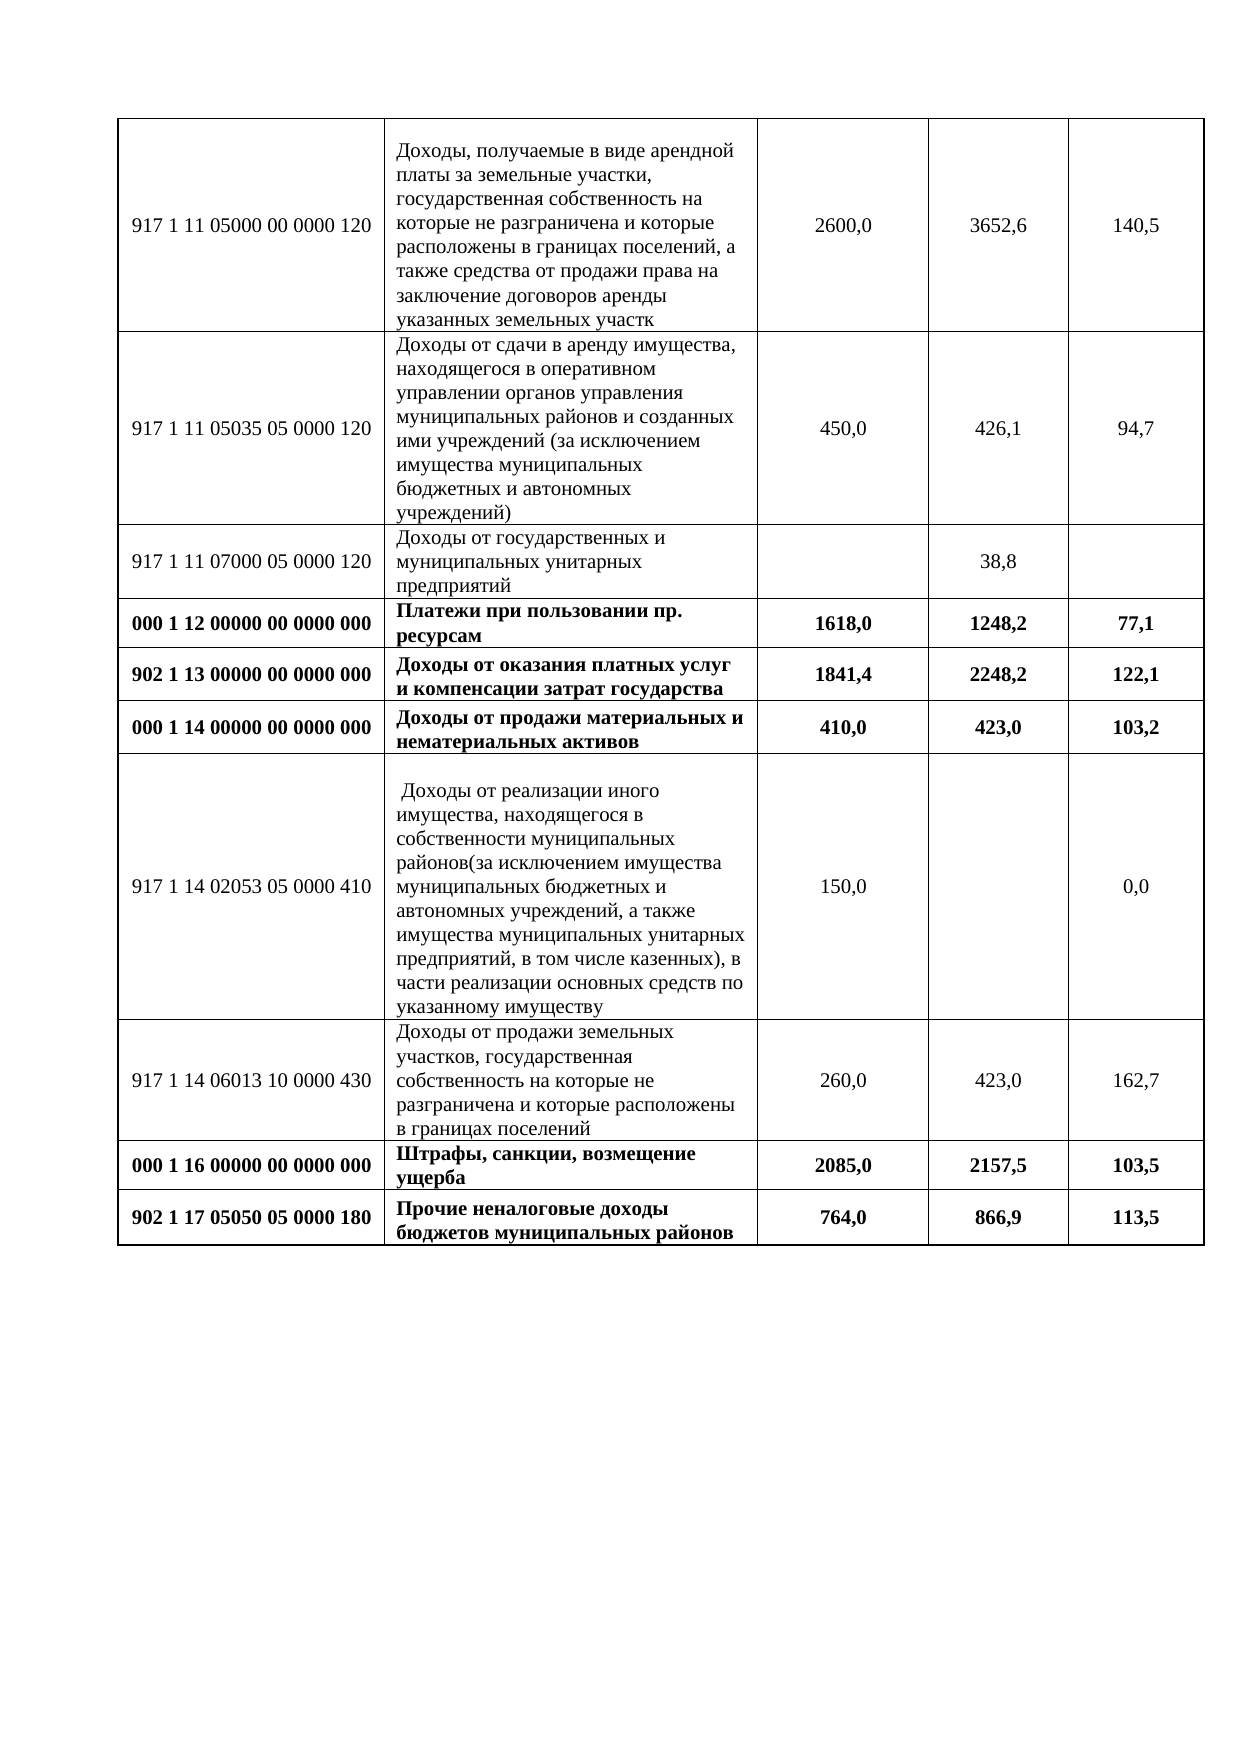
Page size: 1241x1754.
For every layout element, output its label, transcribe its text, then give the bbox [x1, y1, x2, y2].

table_cell 2248,2 [929, 648, 1068, 700]
table_cell [1069, 525, 1203, 597]
table_cell [758, 525, 928, 597]
table_cell 140,5 [1069, 119, 1203, 331]
table_cell 000 1 16 00000 00 0000 000 [119, 1141, 384, 1189]
table_cell 122,1 [1069, 648, 1203, 700]
table_cell 162,7 [1069, 1020, 1203, 1140]
table_cell 000 1 14 00000 00 0000 000 [119, 701, 384, 753]
table_cell 000 1 12 00000 00 0000 000 [119, 599, 384, 647]
table_cell 902 1 13 00000 00 0000 000 [119, 648, 384, 700]
table_cell 917 1 11 07000 05 0000 120 [119, 525, 384, 597]
table_cell 423,0 [929, 1020, 1068, 1140]
table_cell 917 1 11 05035 05 0000 120 [119, 332, 384, 524]
table_cell 917 1 14 02053 05 0000 410 [119, 754, 384, 1018]
table_cell Доходы от оказания платных услуг и компенсации затрат государства [385, 648, 757, 700]
table_cell 103,2 [1069, 701, 1203, 753]
table_cell Доходы от продажи земельных участков, государственная собственность на которые не разграничена и которые расположены в границах поселений [385, 1020, 757, 1140]
table_cell 2085,0 [758, 1141, 928, 1189]
table_cell Штрафы, санкции, возмещение ущерба [385, 1141, 757, 1189]
table_cell Прочие неналоговые доходы бюджетов муниципальных районов [385, 1190, 757, 1244]
table_cell 150,0 [758, 754, 928, 1018]
table_cell 2157,5 [929, 1141, 1068, 1189]
table_cell 0,0 [1069, 754, 1203, 1018]
table_cell 113,5 [1069, 1190, 1203, 1244]
table_cell 423,0 [929, 701, 1068, 753]
table_cell 902 1 17 05050 05 0000 180 [119, 1190, 384, 1244]
table_cell 410,0 [758, 701, 928, 753]
table_cell 1618,0 [758, 599, 928, 647]
table_cell 38,8 [929, 525, 1068, 597]
table_cell 103,5 [1069, 1141, 1203, 1189]
table_cell Платежи при пользовании пр. ресурсам [385, 599, 757, 647]
table_cell Доходы от реализации иного имущества, находящегося в собственности муниципальных районов(за исключением имущества муниципальных бюджетных и автономных учреждений, а также имущества муниципальных унитарных предприятий, в том числе казенных), в части реализации основных средств по указанному имуществу [385, 754, 757, 1018]
table_cell 1248,2 [929, 599, 1068, 647]
table_cell 764,0 [758, 1190, 928, 1244]
table_cell 94,7 [1069, 332, 1203, 524]
table_cell [929, 754, 1068, 1018]
table_cell Доходы от сдачи в аренду имущества, находящегося в оперативном управлении органов управления муниципальных районов и созданных ими учреждений (за исключением имущества муниципальных бюджетных и автономных учреждений) [385, 332, 757, 524]
table_cell 426,1 [929, 332, 1068, 524]
table_cell 917 1 14 06013 10 0000 430 [119, 1020, 384, 1140]
table_cell Доходы от продажи материальных и нематериальных активов [385, 701, 757, 753]
table_cell 3652,6 [929, 119, 1068, 331]
table_cell Доходы от государственных и муниципальных унитарных предприятий [385, 525, 757, 597]
table_cell 1841,4 [758, 648, 928, 700]
table_cell 866,9 [929, 1190, 1068, 1244]
table_cell 450,0 [758, 332, 928, 524]
table_cell 260,0 [758, 1020, 928, 1140]
table_cell Доходы, получаемые в виде арендной платы за земельные участки, государственная собственность на которые не разграничена и которые расположены в границах поселений, а также средства от продажи права на заключение договоров аренды указанных земельных участк [385, 119, 757, 331]
table_cell 77,1 [1069, 599, 1203, 647]
table_cell 917 1 11 05000 00 0000 120 [119, 119, 384, 331]
table_cell 2600,0 [758, 119, 928, 331]
